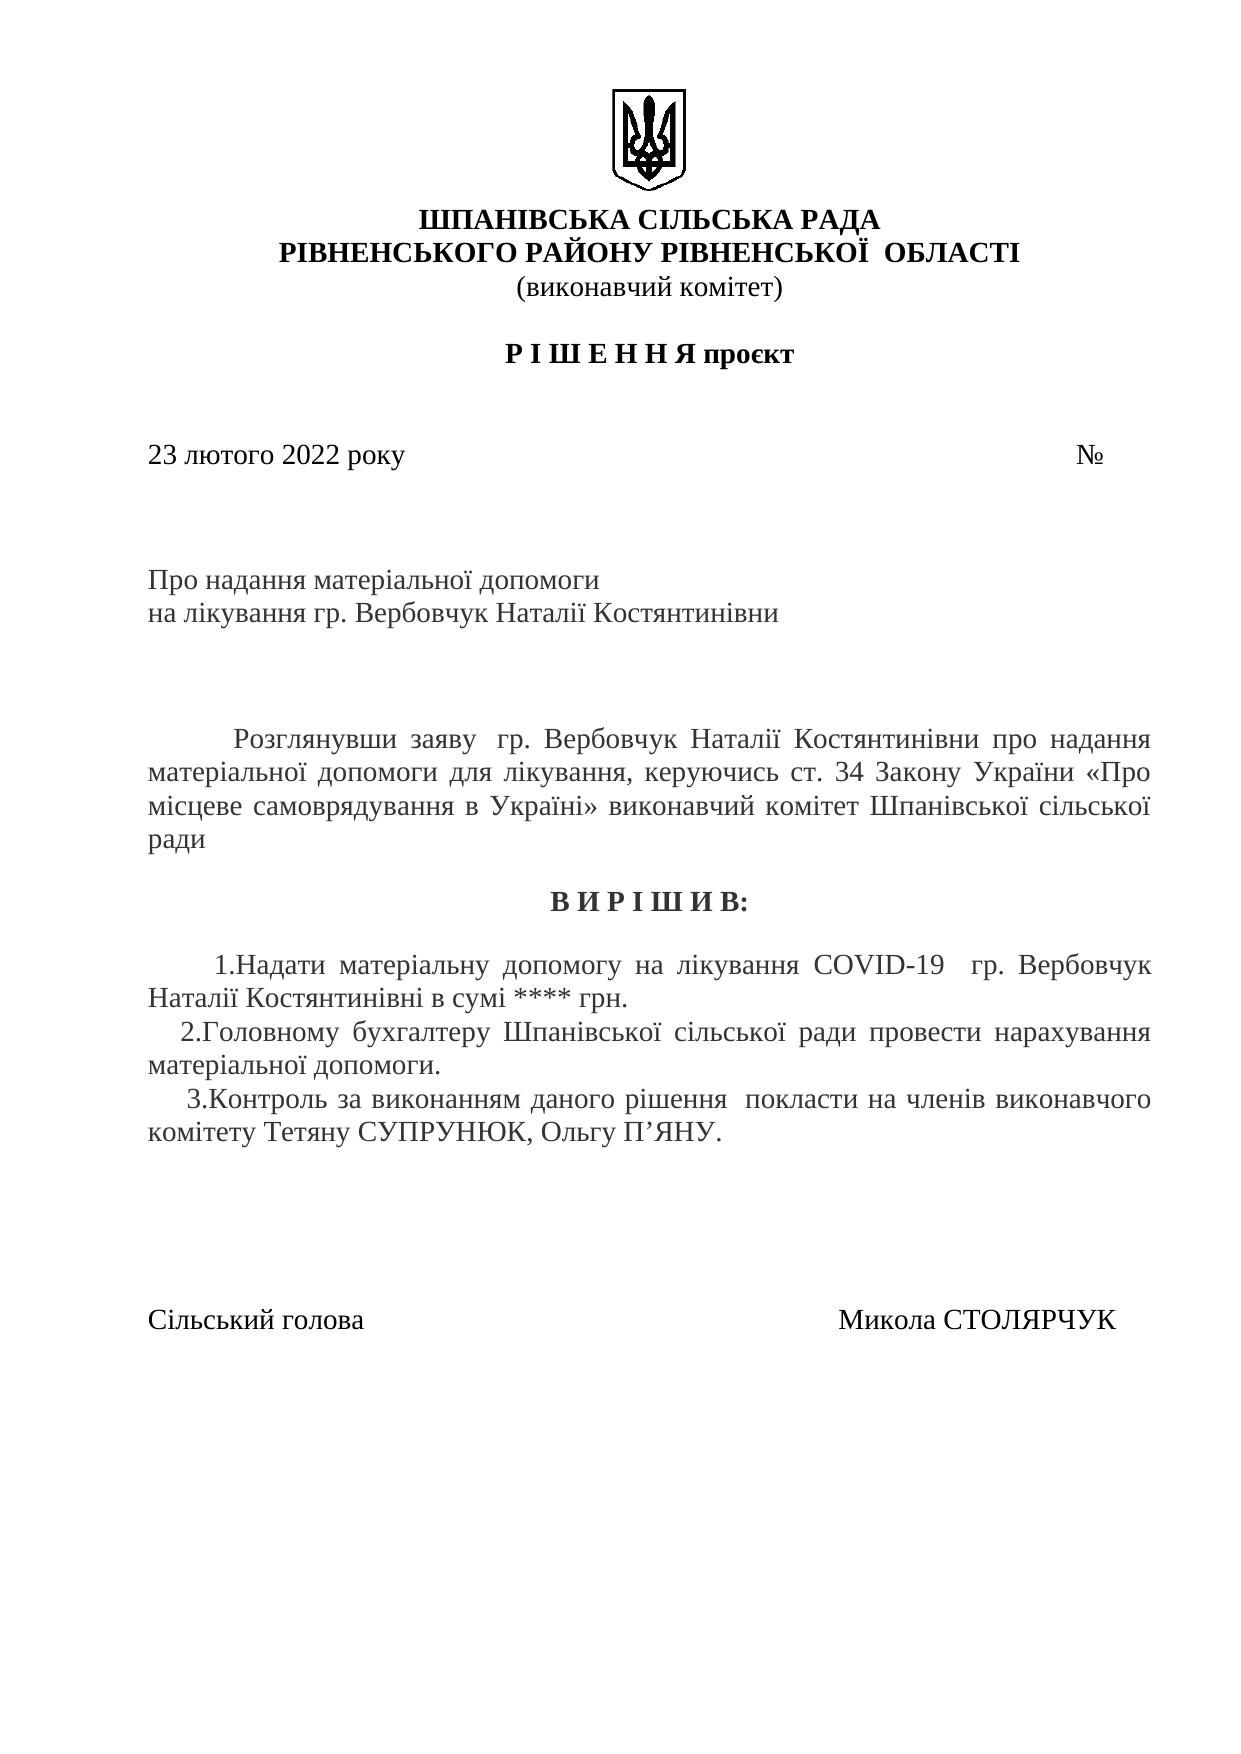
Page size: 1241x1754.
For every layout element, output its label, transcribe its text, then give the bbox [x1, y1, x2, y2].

text 1.Надати матеріальну допомогу на лікування COVID-19 гр. Вербовчук Наталії Костянтинівні в сумі **** грн. [148, 947, 1152, 1014]
text 3.Контроль за виконанням даного рішення покласти на членів виконавчого комітету Тетяну СУПРУНЮК, Ольгу П’ЯНУ. [148, 1081, 1152, 1148]
text В И Р І Ш И В: [148, 884, 1152, 918]
text 2.Головному бухгалтеру Шпанівської сільської ради провести нарахування матеріальної допомоги. [148, 1014, 1152, 1081]
text на лікування гр. Вербовчук Наталії Костянтинівни [148, 595, 1152, 629]
text Р І Ш Е Н Н Я проєкт [148, 336, 1152, 370]
text 23 лютого 2022 року № [148, 437, 1152, 470]
text ШПАНІВСЬКА СІЛЬСЬКА РАДА [148, 202, 1152, 236]
picture [612, 88, 688, 191]
text Розглянувши заяву гр. Вербовчук Наталії Костянтинівни про надання матеріальної допомоги для лікування, керуючись ст. 34 Закону України «Про місцеве самоврядування в Україні» виконавчий комітет Шпанівської сільської ради [148, 721, 1152, 855]
text Сільський голова Микола СТОЛЯРЧУК [148, 1302, 1152, 1336]
text (виконавчий комітет) [148, 269, 1152, 303]
text РІВНЕНСЬКОГО РАЙОНУ РІВНЕНСЬКОЇ ОБЛАСТІ [148, 236, 1152, 269]
text Про надання матеріальної допомоги [148, 562, 1152, 595]
